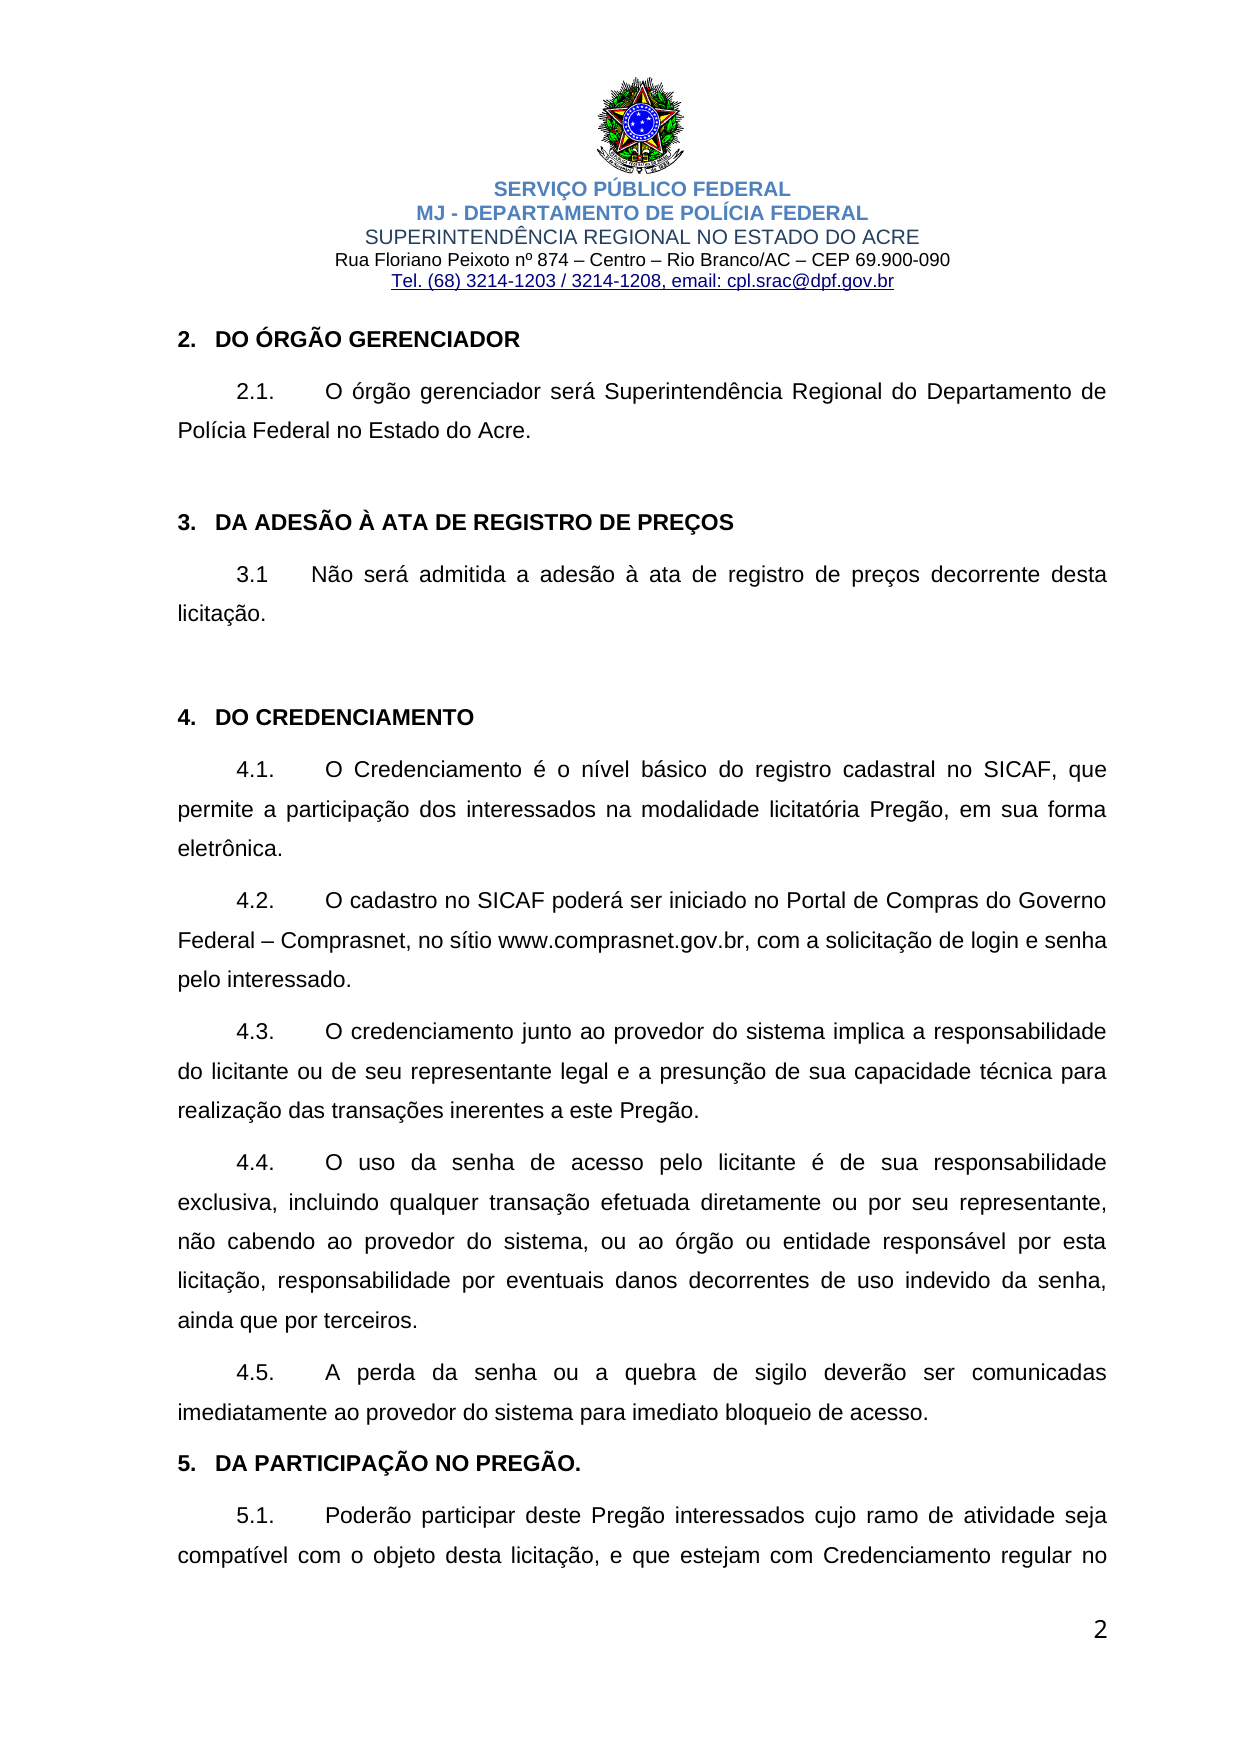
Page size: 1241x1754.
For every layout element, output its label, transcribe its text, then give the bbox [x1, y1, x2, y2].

list O órgão gerenciador será Superintendência Regional do Departamento de Polícia Federal no Estado do Acre. [177, 378, 1107, 444]
list DO CREDENCIAMENTO [177, 704, 1109, 731]
picture [593, 73, 691, 177]
list O cadastro no SICAF poderá ser iniciado no Portal de Compras do Governo Federal – Comprasnet, no sítio www.comprasnet.gov.br, com a solicitação de login e senha pelo interessado. [177, 887, 1107, 992]
text 3.1 Não será admitida a adesão à ata de registro de preços decorrente desta licitação. [177, 561, 1109, 627]
list O uso da senha de acesso pelo licitante é de sua responsabilidade exclusiva, incluindo qualquer transação efetuada diretamente ou por seu representante, não cabendo ao provedor do sistema, ou ao órgão ou entidade responsável por esta licitação, responsabilidade por eventuais danos decorrentes de uso indevido da senha, ainda que por terceiros. [177, 1149, 1107, 1333]
list DA ADESÃO À ATA DE REGISTRO DE PREÇOS [177, 509, 1109, 535]
list DO ÓRGÃO GERENCIADOR [177, 326, 1109, 352]
list O credenciamento junto ao provedor do sistema implica a responsabilidade do licitante ou de seu representante legal e a presunção de sua capacidade técnica para realização das transações inerentes a este Pregão. [177, 1018, 1107, 1123]
list O Credenciamento é o nível básico do registro cadastral no SICAF, que permite a participação dos interessados na modalidade licitatória Pregão, em sua forma eletrônica. [177, 756, 1107, 862]
list A perda da senha ou a quebra de sigilo deverão ser comunicadas imediatamente ao provedor do sistema para imediato bloqueio de acesso. [177, 1359, 1107, 1425]
list DA PARTICIPAÇÃO NO PREGÃO. [177, 1450, 1109, 1477]
